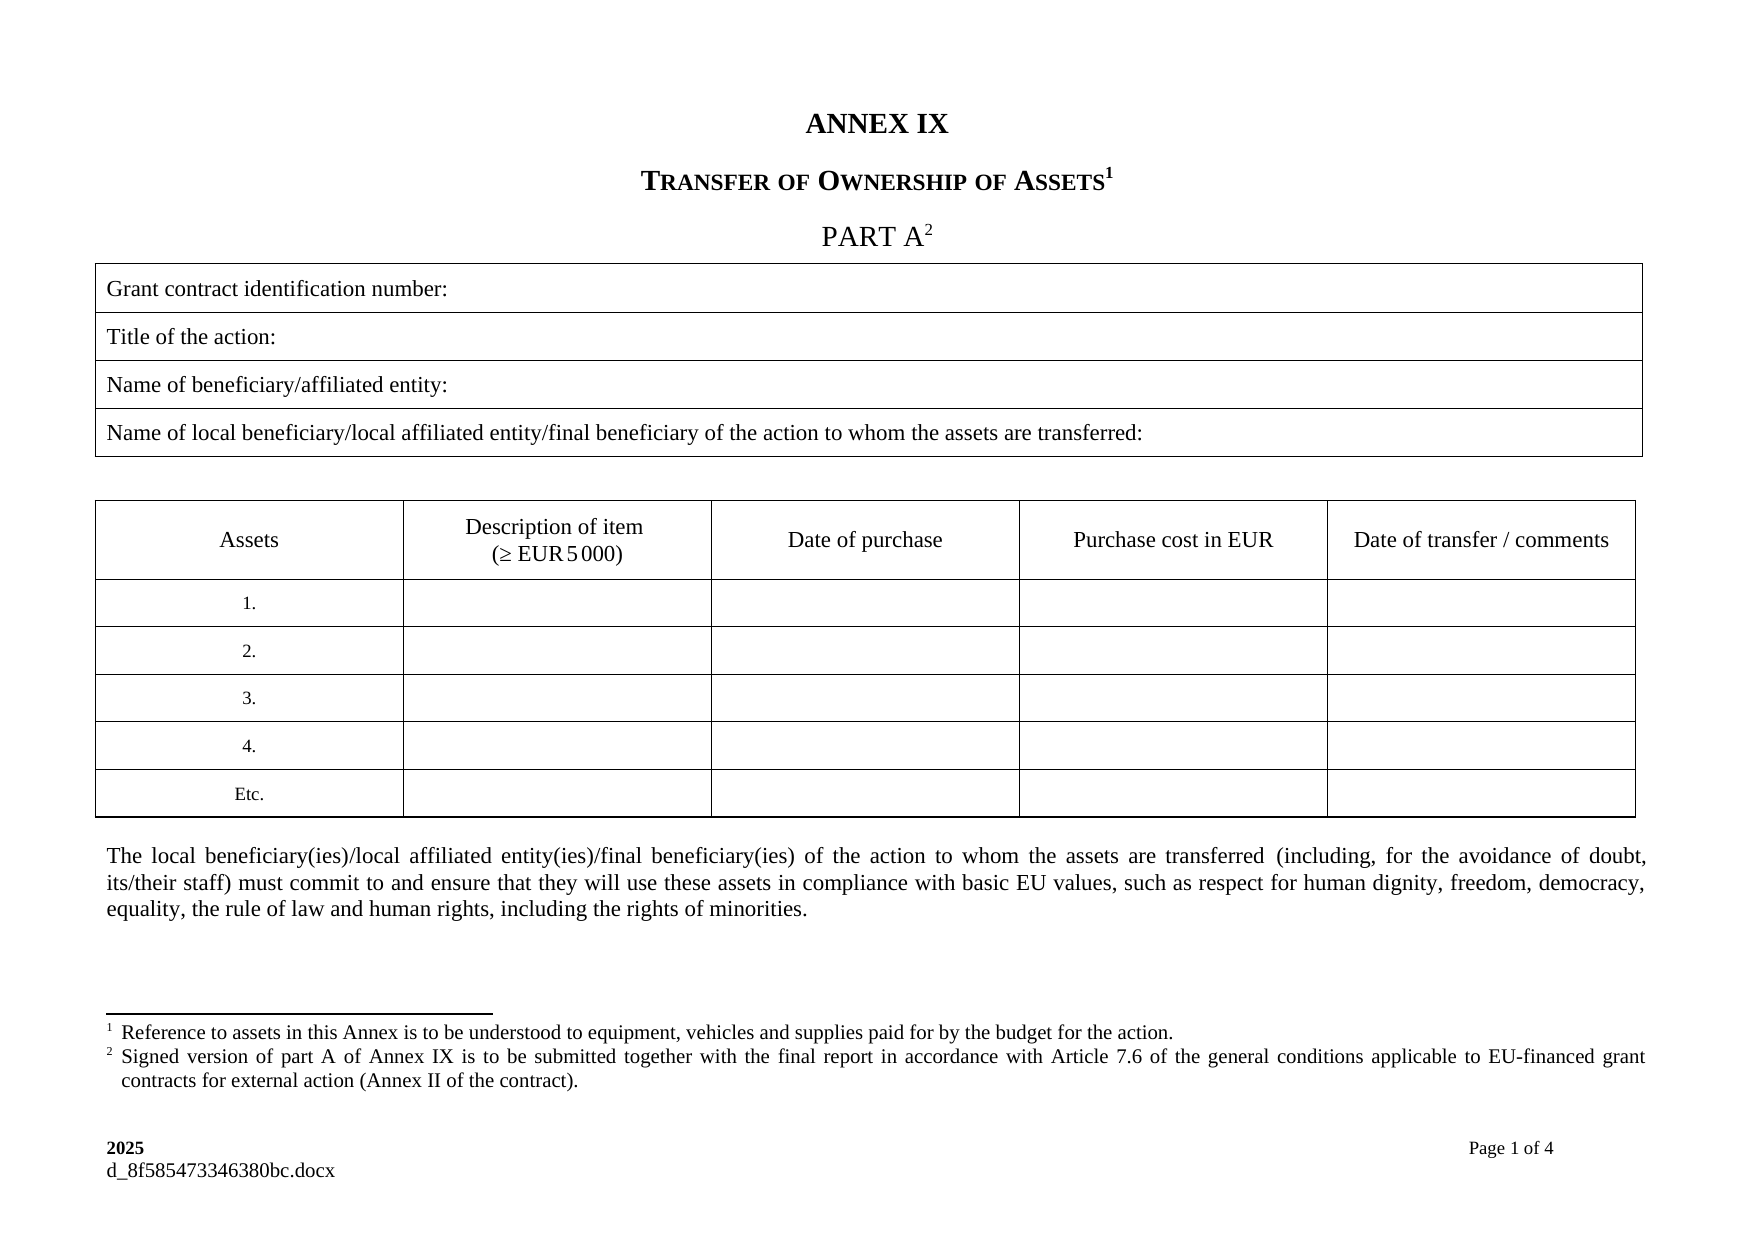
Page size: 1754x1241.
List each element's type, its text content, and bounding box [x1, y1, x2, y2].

table_cell Name of beneficiary/affiliated entity: [96, 361, 1642, 408]
table_cell Name of local beneficiary/local affiliated entity/final beneficiary of the action to whom the assets are transferred: [96, 409, 1642, 456]
table_header Date of transfer / comments [1328, 501, 1635, 578]
table_cell Etc. [96, 770, 403, 816]
text PART A [106, 219, 1648, 253]
table_cell [1328, 675, 1635, 721]
table_cell 2. [96, 627, 403, 674]
table_cell [712, 722, 1019, 769]
table_cell [1020, 580, 1327, 626]
table_cell Title of the action: [96, 313, 1642, 360]
table_cell [712, 770, 1019, 816]
table_cell 1. [96, 580, 403, 626]
table_cell [1020, 675, 1327, 721]
table_cell [404, 580, 711, 626]
table_cell 3. [96, 675, 403, 721]
table_cell [1328, 722, 1635, 769]
text ANNEX IX [106, 106, 1648, 140]
table_cell [712, 675, 1019, 721]
table_header Purchase cost in EUR [1020, 501, 1327, 578]
table_header Date of purchase [712, 501, 1019, 578]
table_cell [1020, 627, 1327, 674]
table_cell [404, 770, 711, 816]
table_header Grant contract identification number: [96, 264, 1642, 312]
table_cell [1020, 722, 1327, 769]
table_cell [1328, 770, 1635, 816]
table_cell 4. [96, 722, 403, 769]
table_cell [1020, 770, 1327, 816]
table_cell [404, 675, 711, 721]
text The local beneficiary(ies)/local affiliated entity(ies)/final beneficiary(ies) of the action to whom the assets are transferred (including, for the avoidance of doubt, its/their staff) must commit to and ensure that they will use these assets in compliance with basic EU values, such as respect for human dignity, freedom, democracy, equality, the rule of law and human rights, including the rights of minorities. [106, 842, 1648, 922]
text Transfer of Ownership of Assets [106, 163, 1648, 196]
table_cell [712, 627, 1019, 674]
table_cell [404, 722, 711, 769]
table_header Description of item (≥ EUR 5 000) [404, 501, 711, 578]
table_header Assets [96, 501, 403, 578]
table_cell [1328, 627, 1635, 674]
table_cell [404, 627, 711, 674]
table_cell [1328, 580, 1635, 626]
table_cell [712, 580, 1019, 626]
